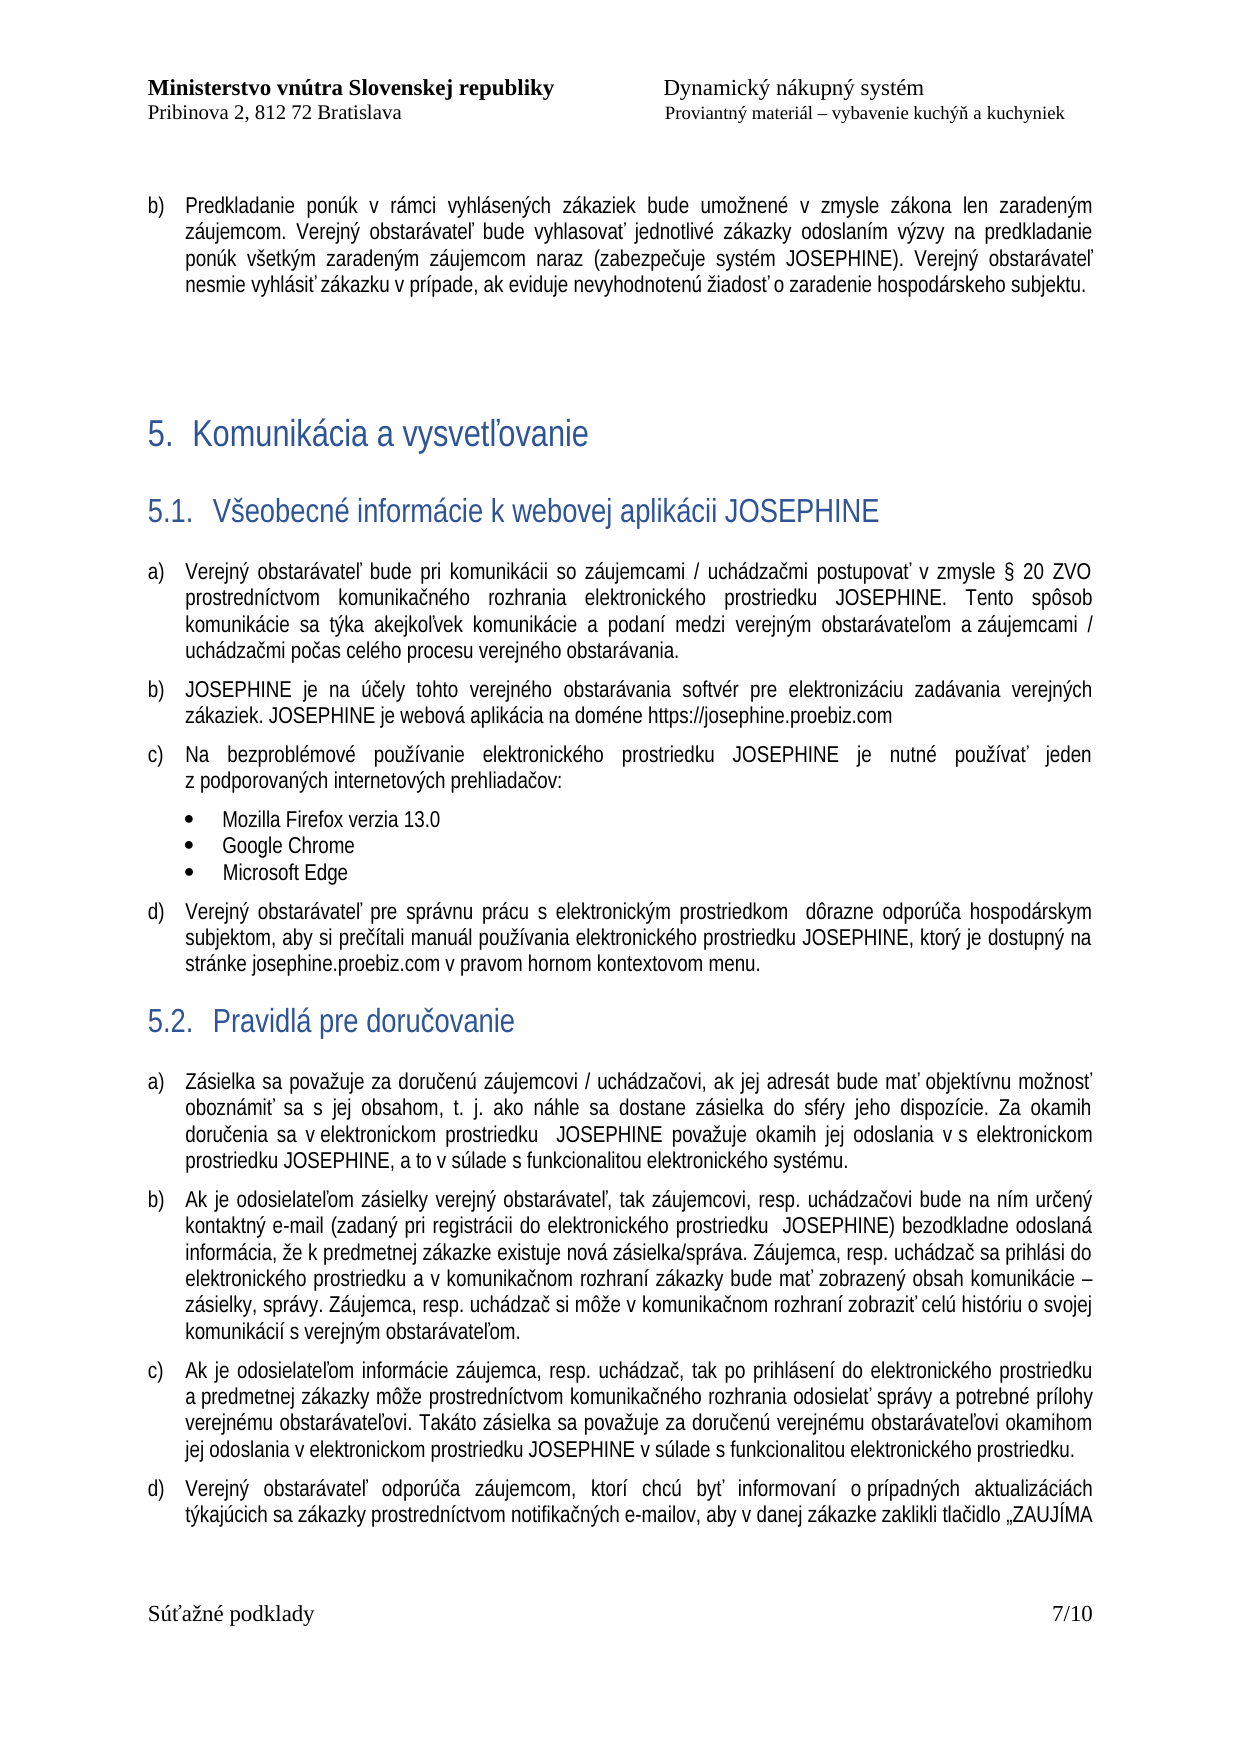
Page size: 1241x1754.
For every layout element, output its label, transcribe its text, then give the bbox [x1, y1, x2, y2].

list Microsoft Edge [185, 859, 1093, 885]
list Na bezproblémové používanie elektronického prostriedku JOSEPHINE je nutné používať jeden z podporovaných internetových prehliadačov: [148, 741, 1093, 794]
subtitle Komunikácia a vysvetľovanie [148, 411, 1093, 454]
list JOSEPHINE je na účely tohto verejného obstarávania softvér pre elektronizáciu zadávania verejných zákaziek. JOSEPHINE je webová aplikácia na doméne https://josephine.proebiz.com [148, 676, 1093, 728]
list Mozilla Firefox verzia 13.0 [185, 806, 1093, 832]
list Verejný obstarávateľ bude pri komunikácii so záujemcami / uchádzačmi postupovať v zmysle § 20 ZVO prostredníctvom komunikačného rozhrania elektronického prostriedku JOSEPHINE. Tento spôsob komunikácie sa týka akejkoľvek komunikácie a podaní medzi verejným obstarávateľom a záujemcami / uchádzačmi počas celého procesu verejného obstarávania. [148, 558, 1093, 663]
list Ak je odosielateľom zásielky verejný obstarávateľ, tak záujemcovi, resp. uchádzačovi bude na ním určený kontaktný e-mail (zadaný pri registrácii do elektronického prostriedku JOSEPHINE) bezodkladne odoslaná informácia, že k predmetnej zákazke existuje nová zásielka/správa. Záujemca, resp. uchádzač sa prihlási do elektronického prostriedku a v komunikačnom rozhraní zákazky bude mať zobrazený obsah komunikácie – zásielky, správy. Záujemca, resp. uchádzač si môže v komunikačnom rozhraní zobraziť celú históriu o svojej komunikácií s verejným obstarávateľom. [148, 1186, 1093, 1344]
list Ak je odosielateľom informácie záujemca, resp. uchádzač, tak po prihlásení do elektronického prostriedku a predmetnej zákazky môže prostredníctvom komunikačného rozhrania odosielať správy a potrebné prílohy verejnému obstarávateľovi. Takáto zásielka sa považuje za doručenú verejnému obstarávateľovi okamihom jej odoslania v elektronickom prostriedku JOSEPHINE v súlade s funkcionalitou elektronického prostriedku. [148, 1357, 1093, 1462]
list Verejný obstarávateľ pre správnu prácu s elektronickým prostriedkom dôrazne odporúča hospodárskym subjektom, aby si prečítali manuál používania elektronického prostriedku JOSEPHINE, ktorý je dostupný na stránke josephine.proebiz.com v pravom hornom kontextovom menu. [148, 898, 1093, 977]
list Predkladanie ponúk v rámci vyhlásených zákaziek bude umožnené v zmysle zákona len zaradeným záujemcom. Verejný obstarávateľ bude vyhlasovať jednotlivé zákazky odoslaním výzvy na predkladanie ponúk všetkým zaradeným záujemcom naraz (zabezpečuje systém JOSEPHINE). Verejný obstarávateľ nesmie vyhlásiť zákazku v prípade, ak eviduje nevyhodnotenú žiadosť o zaradenie hospodárskeho subjektu. [148, 192, 1093, 297]
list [148, 1474, 1093, 1527]
subtitle 5.1. Všeobecné informácie k webovej aplikácii JOSEPHINE [148, 492, 1093, 530]
subtitle 5.2. Pravidlá pre doručovanie [148, 1002, 1093, 1040]
list Zásielka sa považuje za doručenú záujemcovi / uchádzačovi, ak jej adresát bude mať objektívnu možnosť oboznámiť sa s jej obsahom, t. j. ako náhle sa dostane zásielka do sféry jeho dispozície. Za okamih doručenia sa v elektronickom prostriedku JOSEPHINE považuje okamih jej odoslania v s elektronickom prostriedku JOSEPHINE, a to v súlade s funkcionalitou elektronického systému. [148, 1068, 1093, 1173]
list Google Chrome [185, 832, 1093, 859]
